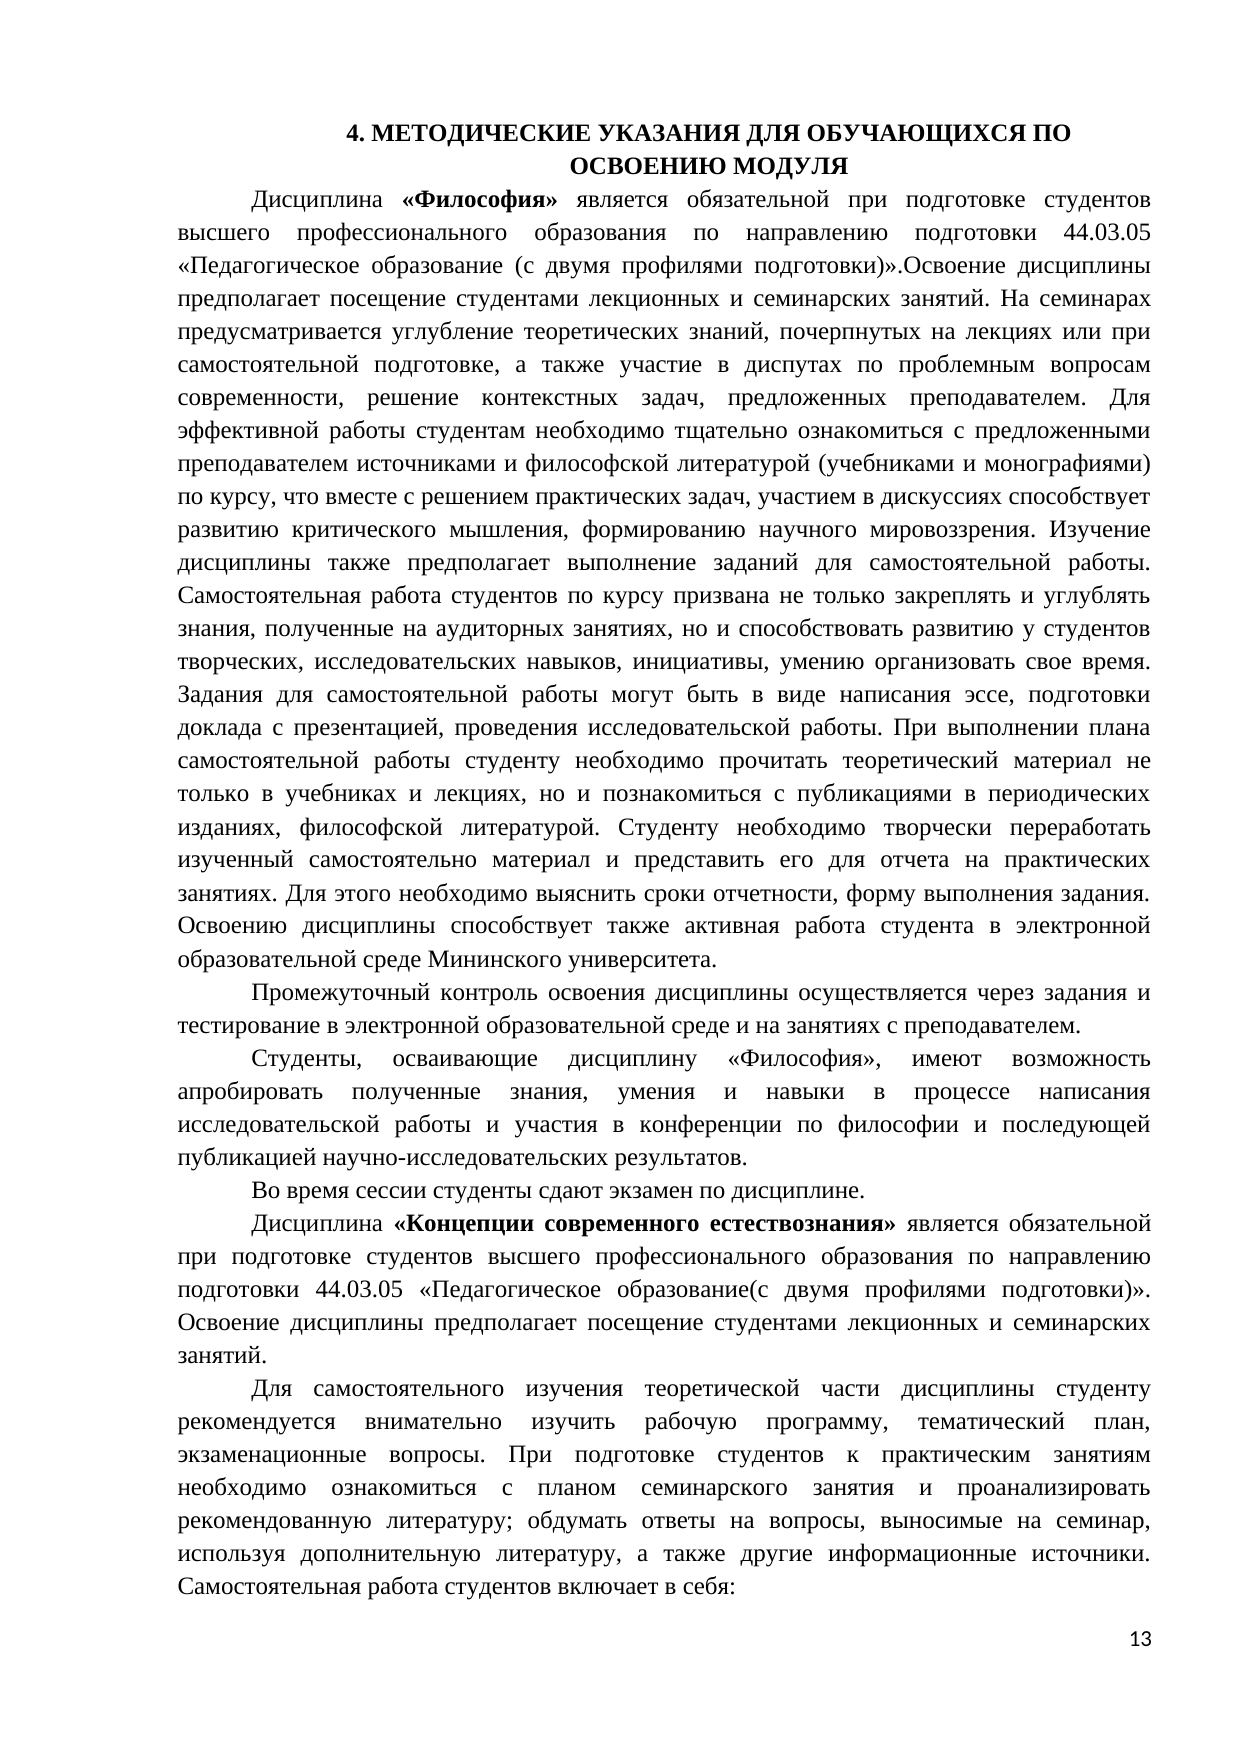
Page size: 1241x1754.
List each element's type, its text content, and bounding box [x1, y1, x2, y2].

text Для самостоятельного изучения теоретической части дисциплины студенту рекомендуется внимательно изучить рабочую программу, тематический план, экзаменационные вопросы. При подготовке студентов к практическим занятиям необходимо ознакомиться с планом семинарского занятия и проанализировать рекомендованную литературу; обдумать ответы на вопросы, выносимые на семинар, используя дополнительную литературу, а также другие информационные источники. Самостоятельная работа студентов включает в себя: [177, 1373, 1152, 1600]
text Промежуточный контроль освоения дисциплины осуществляется через задания и тестирование в электронной образовательной среде и на занятиях с преподавателем. [177, 977, 1152, 1038]
text Дисциплина «Философия» является обязательной при подготовке студентов высшего профессионального образования по направлению подготовки 44.03.05 «Педагогическое образование (с двумя профилями подготовки)».Освоение дисциплины предполагает посещение студентами лекционных и семинарских занятий. На семинарах предусматривается углубление теоретических знаний, почерпнутых на лекциях или при самостоятельной подготовке, а также участие в диспутах по проблемным вопросам современности, решение контекстных задач, предложенных преподавателем. Для эффективной работы студентам необходимо тщательно ознакомиться с предложенными преподавателем источниками и философской литературой (учебниками и монографиями) по курсу, что вместе с решением практических задач, участием в дискуссиях способствует развитию критического мышления, формированию научного мировоззрения. Изучение дисциплины также предполагает выполнение заданий для самостоятельной работы. Самостоятельная работа студентов по курсу призвана не только закреплять и углублять знания, полученные на аудиторных занятиях, но и способствовать развитию у студентов творческих, исследовательских навыков, инициативы, умению организовать свое время. Задания для самостоятельной работы могут быть в виде написания эссе, подготовки доклада с презентацией, проведения исследовательской работы. При выполнении плана самостоятельной работы студенту необходимо прочитать теоретический материал не только в учебниках и лекциях, но и познакомиться с публикациями в периодических изданиях, философской литературой. Студенту необходимо творчески переработать изученный самостоятельно материал и представить его для отчета на практических занятиях. Для этого необходимо выяснить сроки отчетности, форму выполнения задания. Освоению дисциплины способствует также активная работа студента в электронной образовательной среде Мининского университета. [177, 184, 1152, 972]
text Студенты, осваивающие дисциплину «Философия», имеют возможность апробировать полученные знания, умения и навыки в процессе написания исследовательской работы и участия в конференции по философии и последующей публикацией научно-исследовательских результатов. [177, 1043, 1152, 1171]
subtitle 4. Методические указания для обучающихся по освоению модуля [266, 118, 1152, 180]
text Дисциплина «Концепции современного естествознания» является обязательной при подготовке студентов высшего профессионального образования по направлению подготовки 44.03.05 «Педагогическое образование(с двумя профилями подготовки)». Освоение дисциплины предполагает посещение студентами лекционных и семинарских занятий. [177, 1208, 1152, 1369]
text Во время сессии студенты сдают экзамен по дисциплине. [177, 1175, 1152, 1203]
